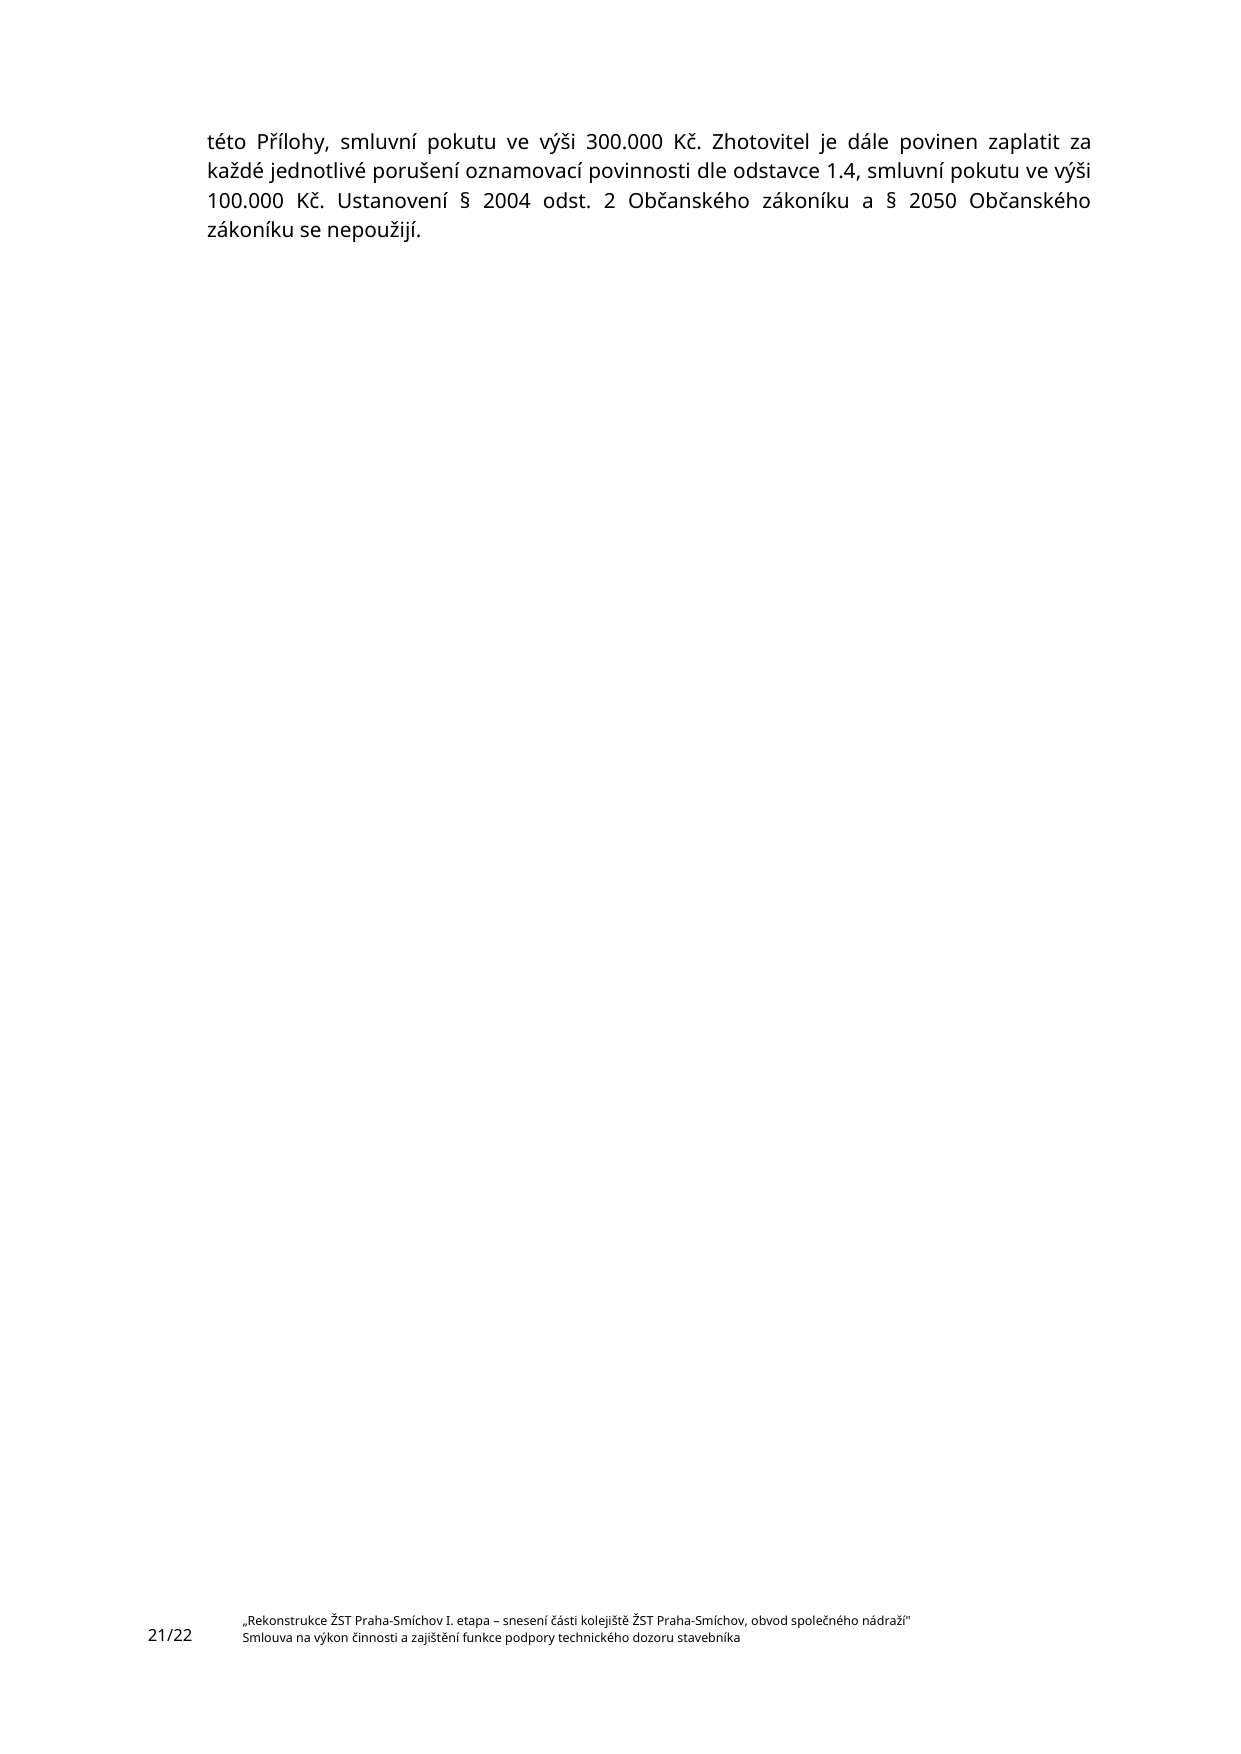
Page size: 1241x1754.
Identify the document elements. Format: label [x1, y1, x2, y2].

text [207, 126, 1092, 243]
